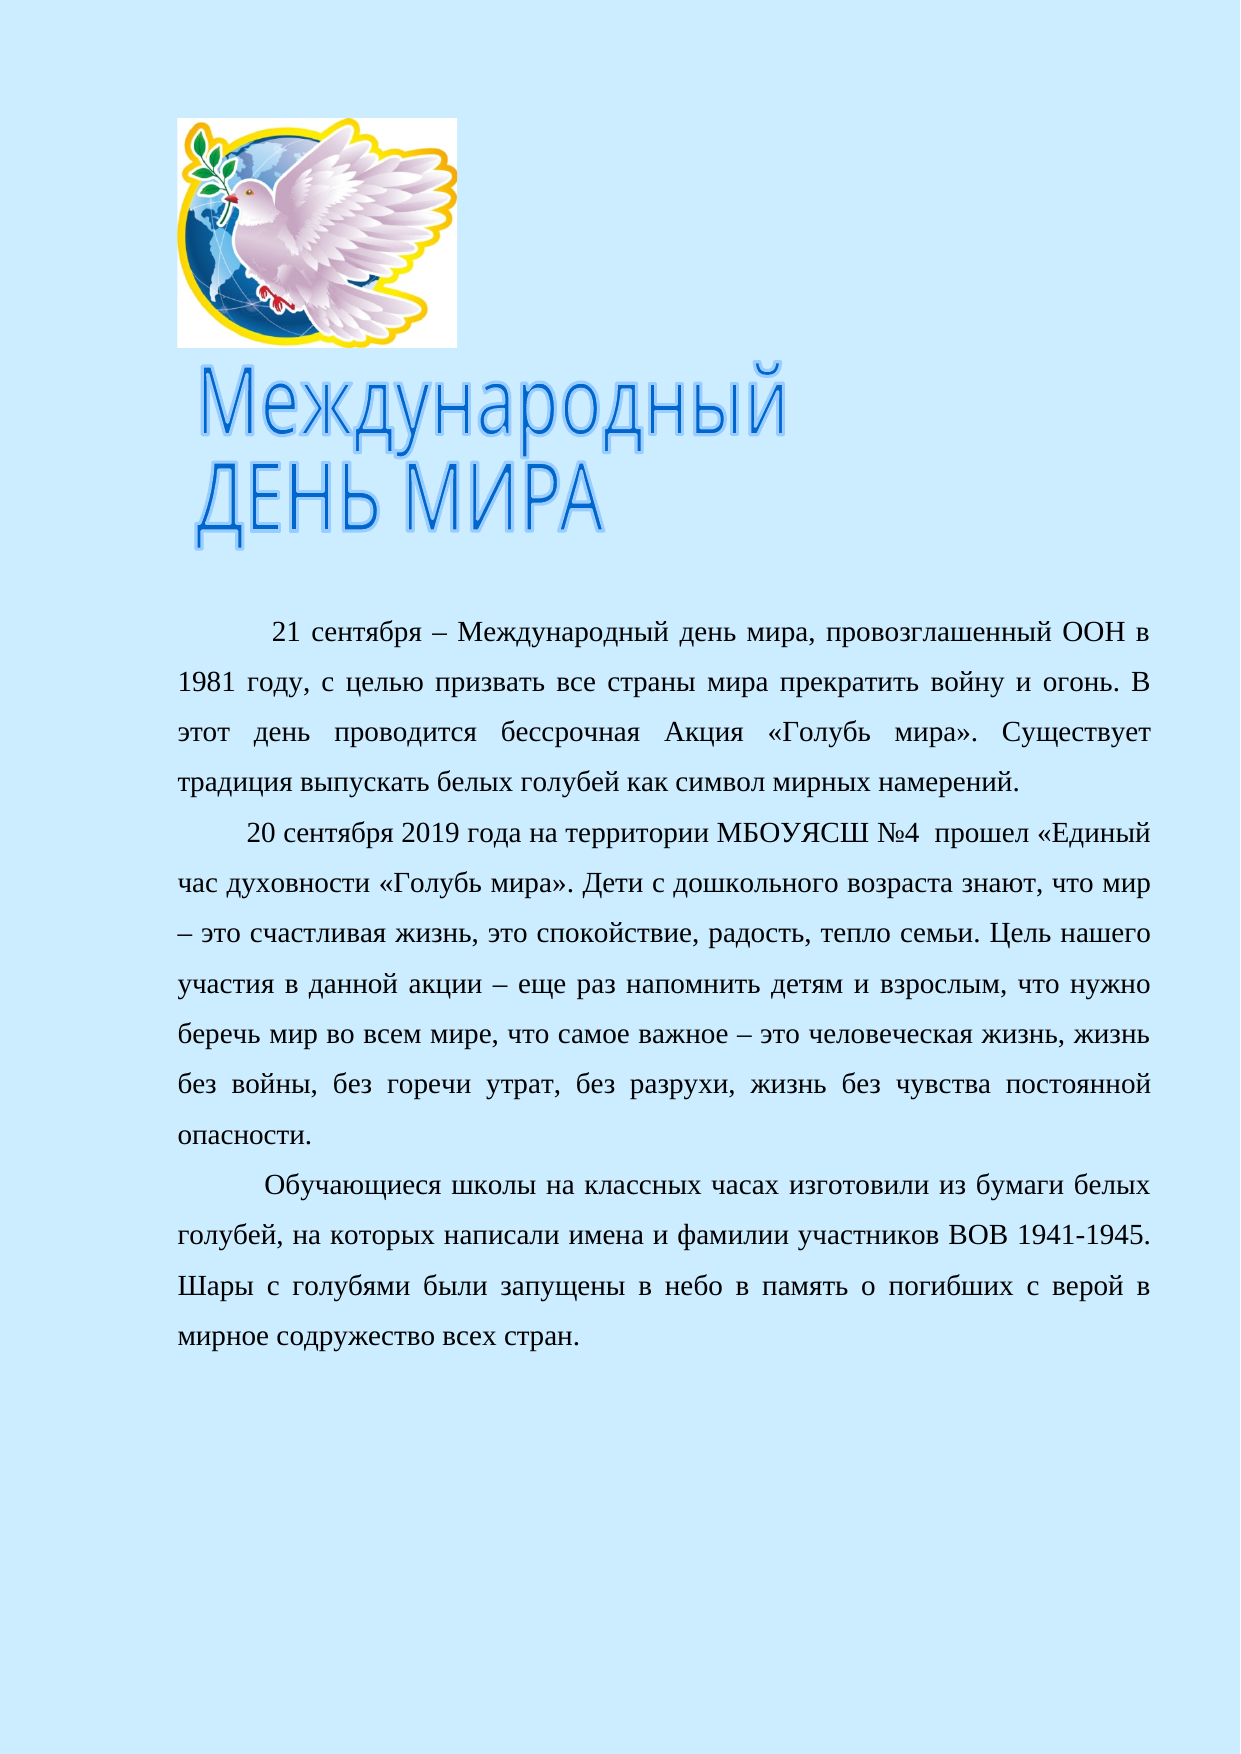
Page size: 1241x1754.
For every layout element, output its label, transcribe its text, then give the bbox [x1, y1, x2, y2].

text Обучающиеся школы на классных часах изготовили из бумаги белых голубей, на которых написали имена и фамилии участников ВОВ 1941-1945. Шары с голубями были запущены в небо в память о погибших с верой в мирное содружество всех стран. [177, 1167, 1152, 1352]
picture [177, 118, 458, 348]
text 20 сентября 2019 года на территории МБОУЯСШ №4 прошел «Единый час духовности «Голубь мира». Дети с дошкольного возраста знают, что мир – это счастливая жизнь, это спокойствие, радость, тепло семьи. Цель нашего участия в данной акции – еще раз напомнить детям и взрослым, что нужно беречь мир во всем мире, что самое важное – это человеческая жизнь, жизнь без войны, без горечи утрат, без разрухи, жизнь без чувства постоянной опасности. [177, 815, 1152, 1150]
text 21 сентября – Международный день мира, провозглашенный ООН в 1981 году, с целью призвать все страны мира прекратить войну и огонь. В этот день проводится бессрочная Акция «Голубь мира». Существует традиция выпускать белых голубей как символ мирных намерений. [177, 614, 1152, 798]
